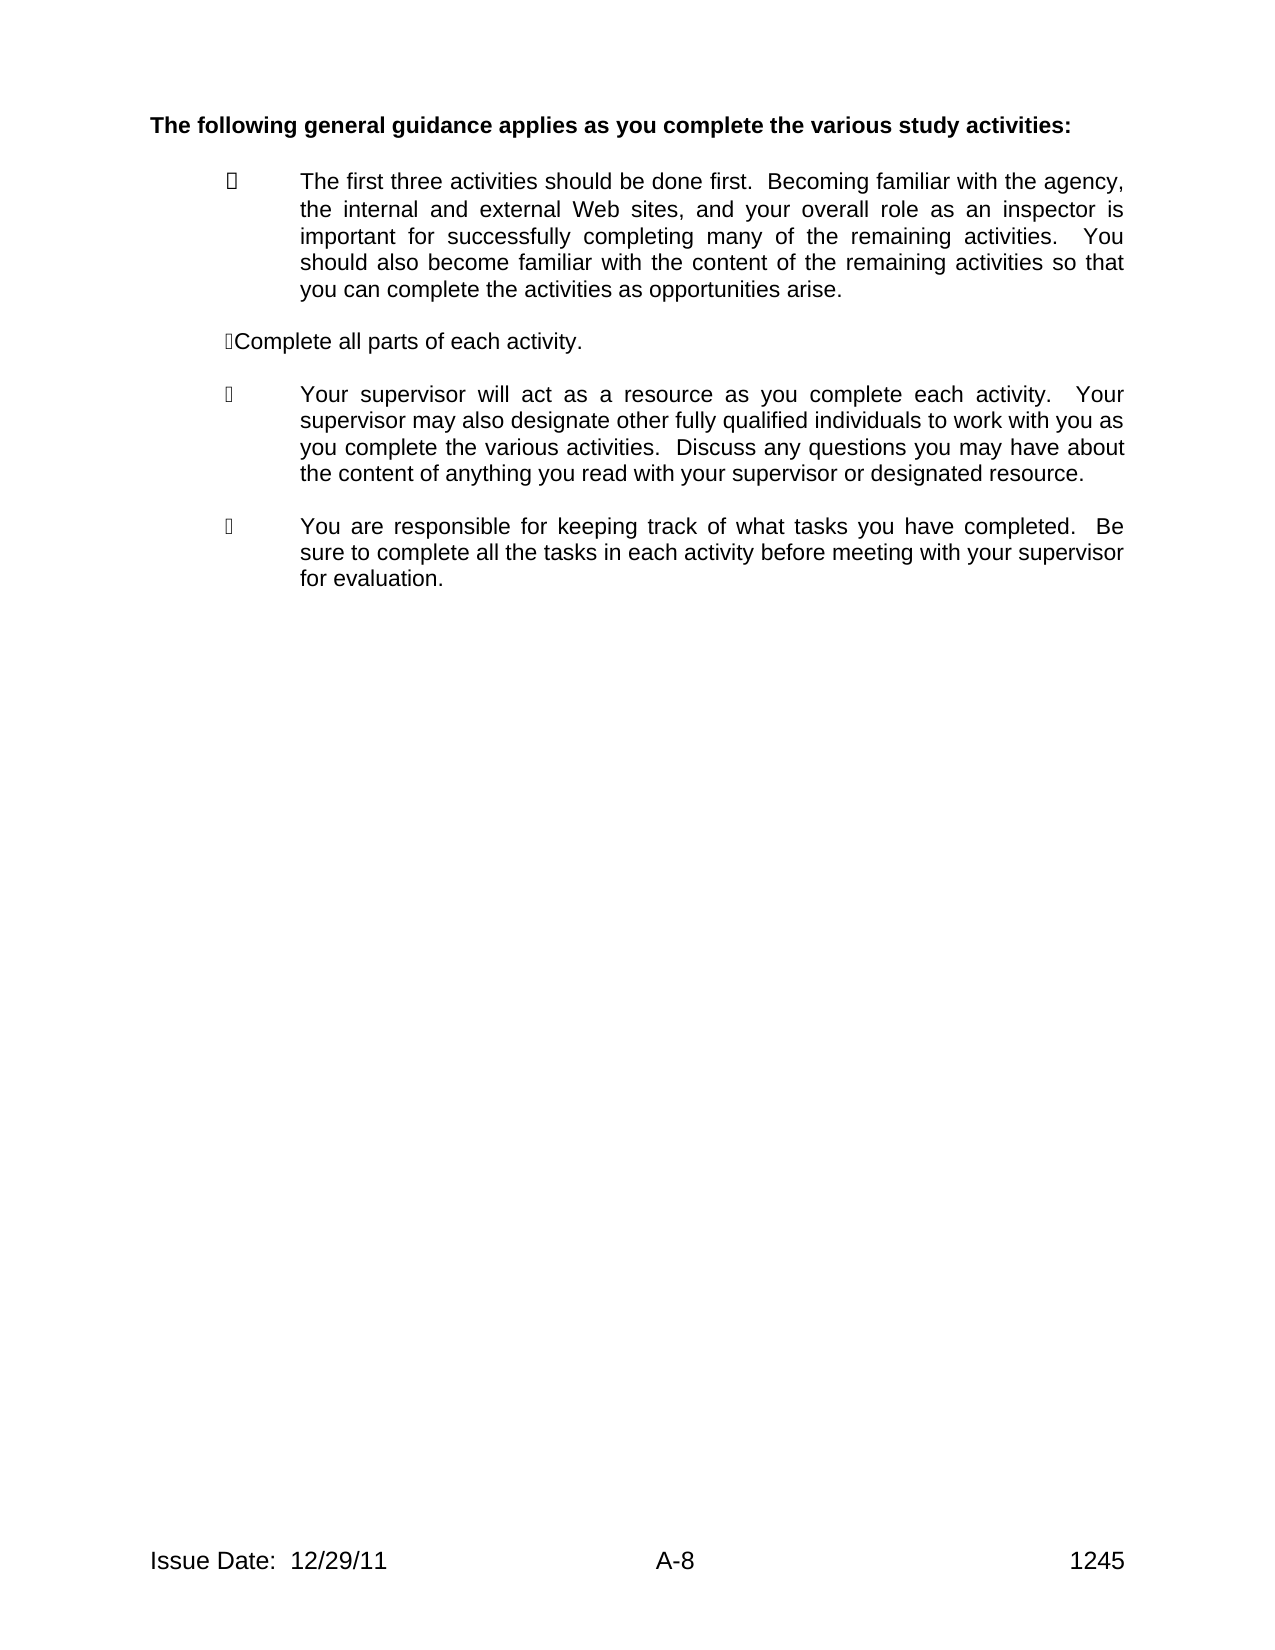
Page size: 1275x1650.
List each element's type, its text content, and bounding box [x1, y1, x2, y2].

text You are responsible for keeping track of what tasks you have completed. Be sure to complete all the tasks in each activity before meeting with your supervisor for evaluation. [225, 513, 1125, 592]
text Complete all parts of each activity. [150, 328, 1125, 354]
text The following general guidance applies as you complete the various study activities: [150, 112, 1125, 139]
text Your supervisor will act as a resource as you complete each activity. Your supervisor may also designate other fully qualified individuals to work with you as you complete the various activities. Discuss any questions you may have about the content of anything you read with your supervisor or designated resource. [225, 381, 1125, 486]
list The first three activities should be done first. Becoming familiar with the agency, the internal and external Web sites, and your overall role as an inspector is important for successfully completing many of the remaining activities. You should also become familiar with the content of the remaining activities so that you can complete the activities as opportunities arise. [225, 165, 1125, 302]
